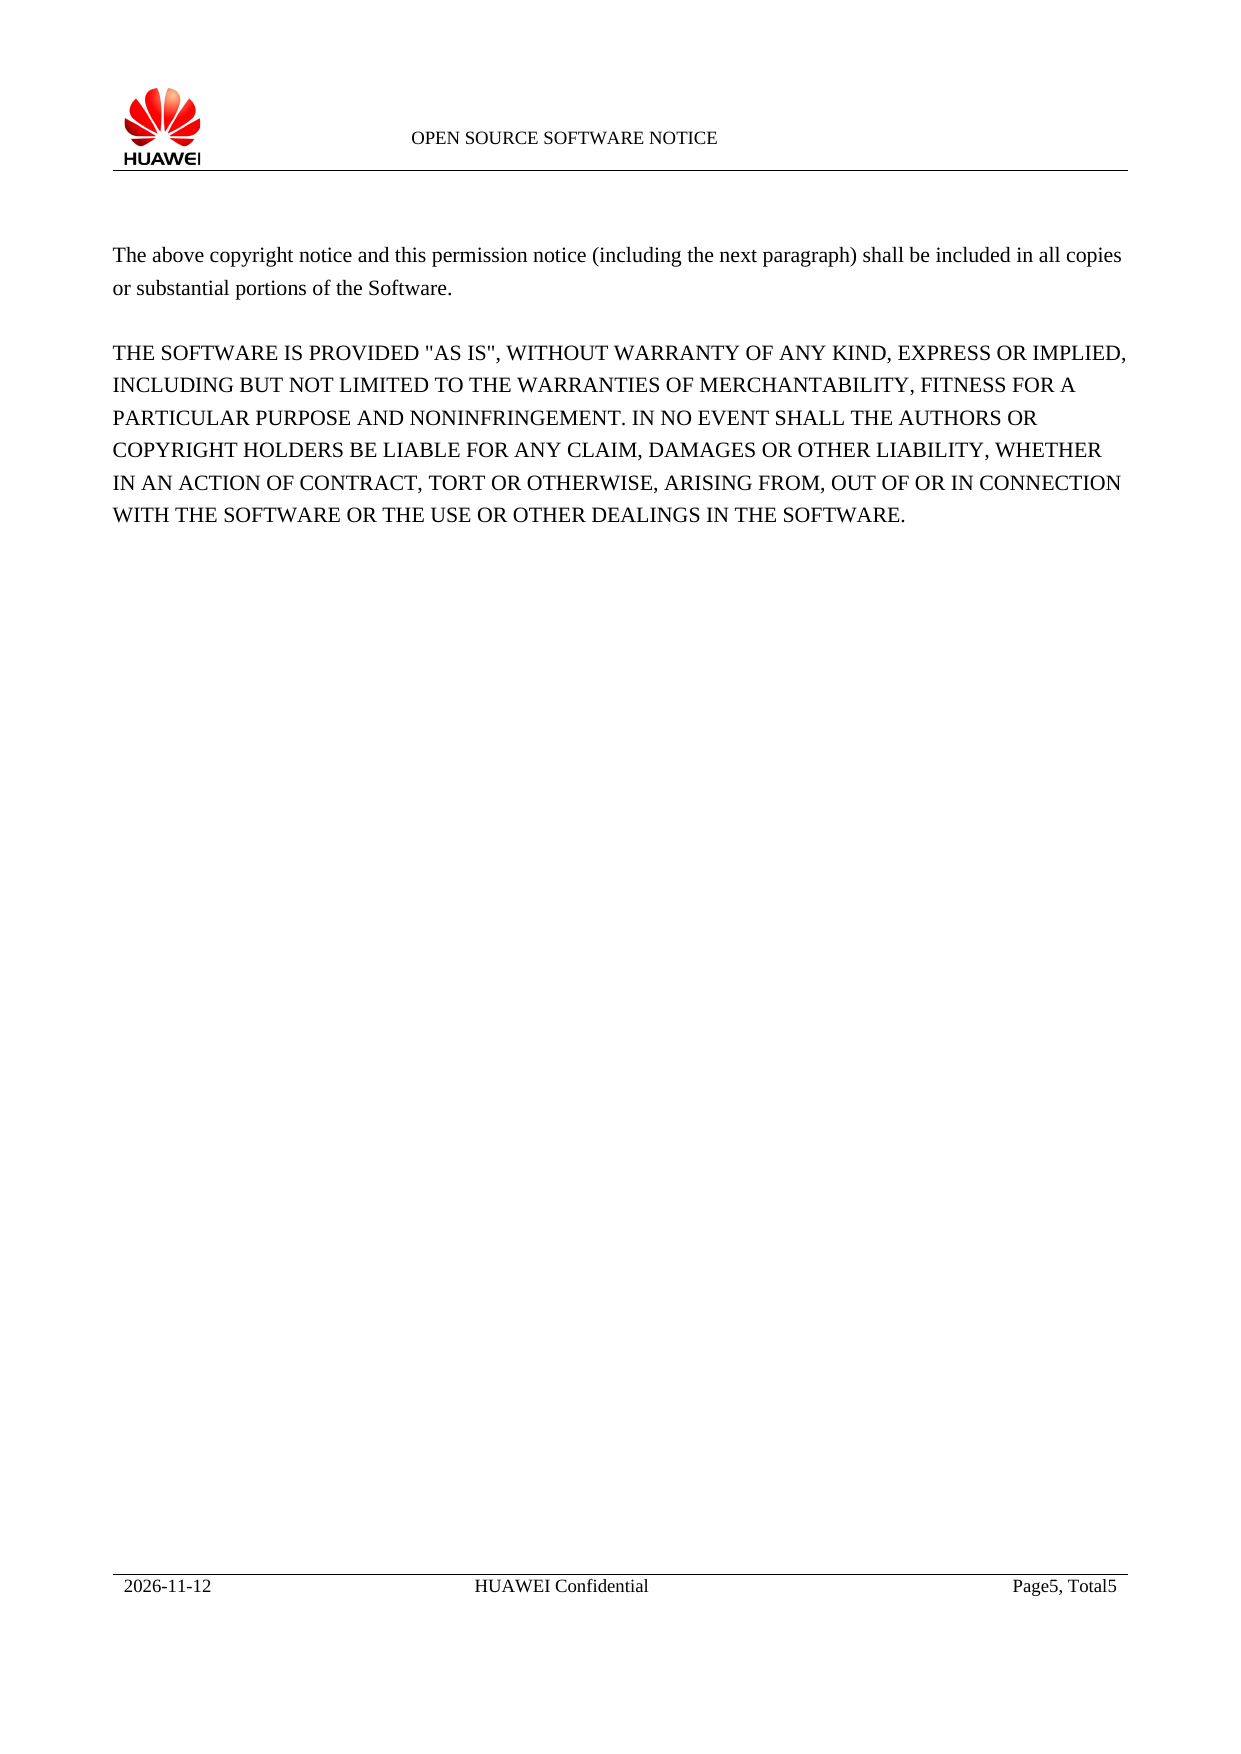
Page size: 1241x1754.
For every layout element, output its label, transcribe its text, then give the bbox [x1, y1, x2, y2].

picture [124, 88, 201, 165]
